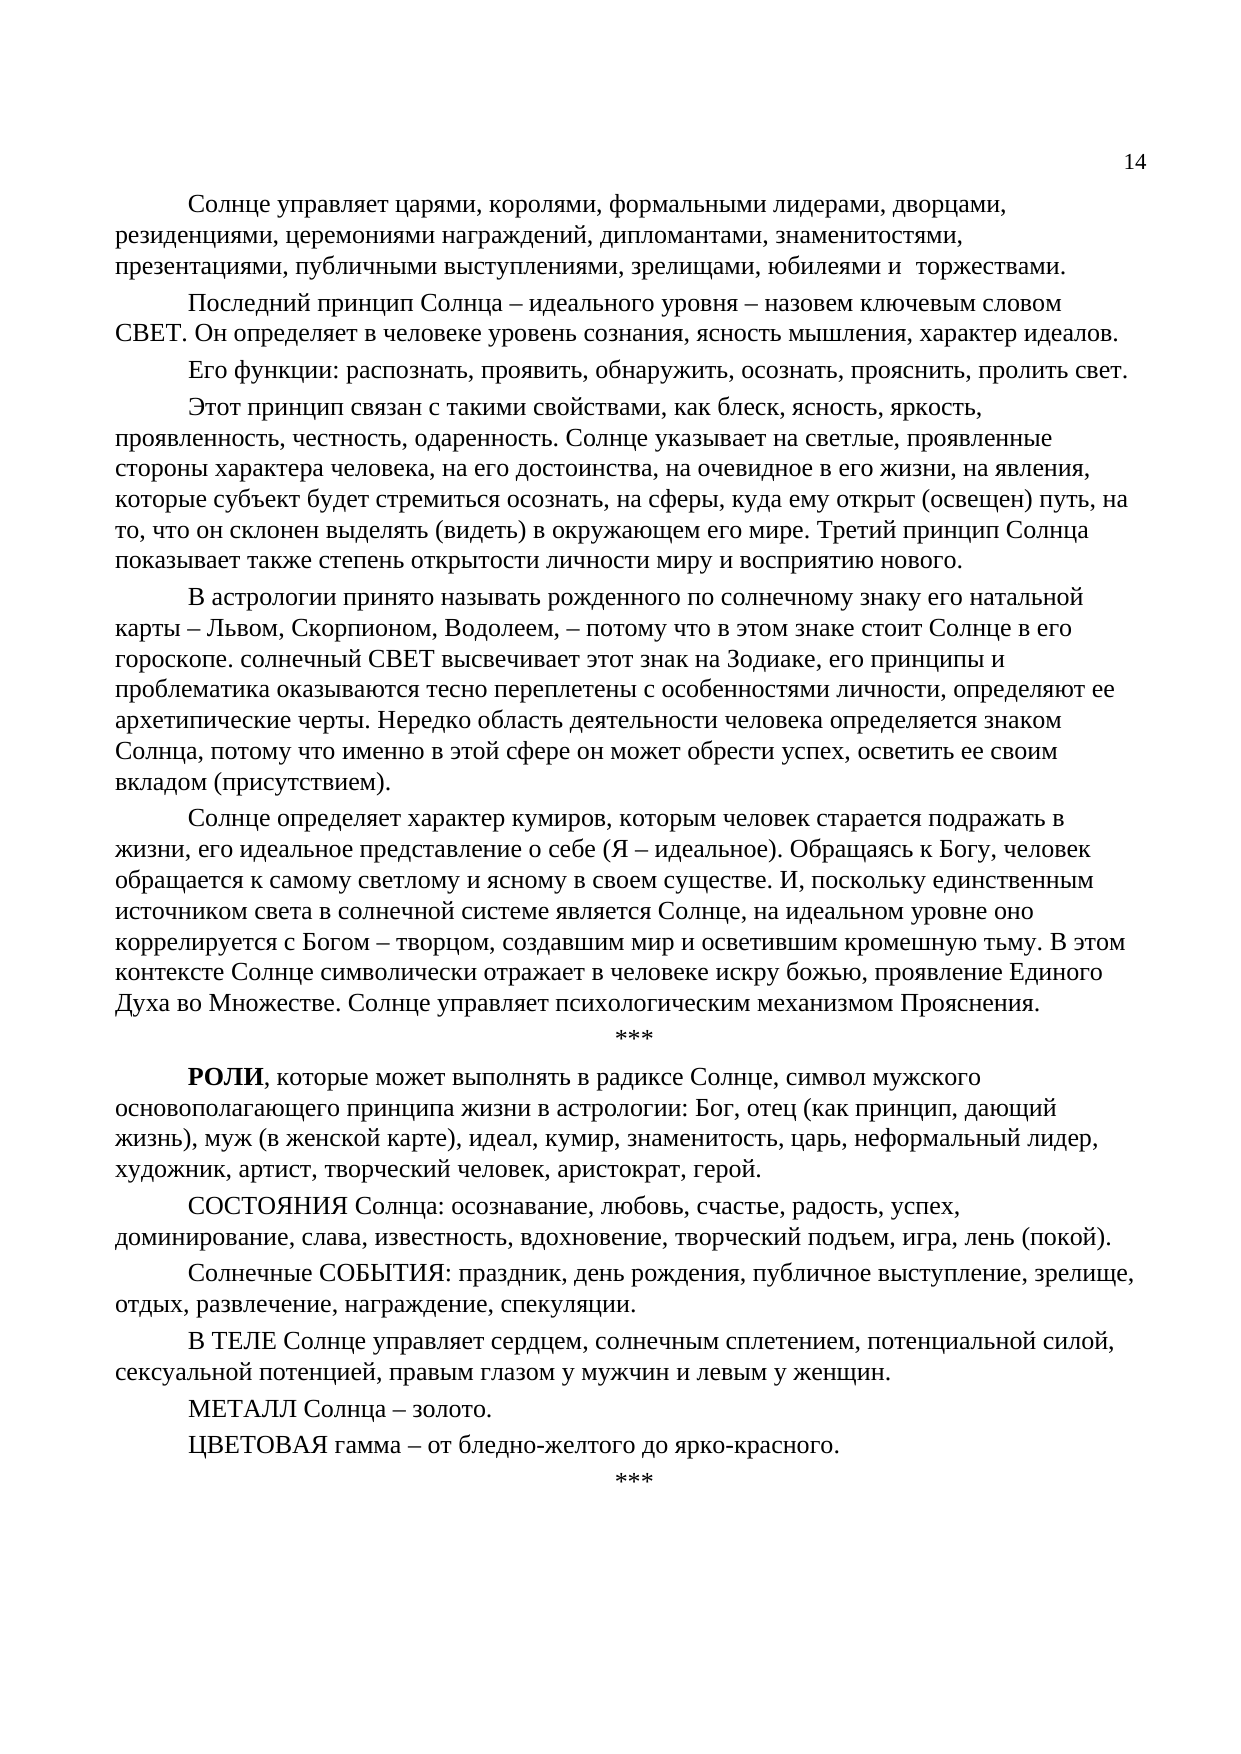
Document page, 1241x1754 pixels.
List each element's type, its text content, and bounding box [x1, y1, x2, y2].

text В ТЕЛЕ Солнце управляет сердцем, солнечным сплетением, потенциальной силой, сексуальной потенцией, правым глазом у мужчин и левым у женщин. [115, 1325, 1165, 1386]
text Солнце управляет царями, королями, формальными лидерами, дворцами, резиденциями, церемониями награждений, дипломантами, знаменитостями, презентациями, публичными выступлениями, зрелищами, юбилеями и торжествами. [115, 188, 1133, 280]
text стороны характера человека, на его достоинства, на очевидное в его жизни, на явления, которые субъект будет стремиться осознать, на сферы, куда ему открыт (освещен) путь, на то, что он склонен выделять (видеть) в окружающем его мире. Третий принцип Солнца показывает также степень открытости личности миру и восприятию нового. [115, 452, 1136, 574]
text *** [614, 1023, 1165, 1053]
text ЦВЕТОВАЯ гамма – от бледно-желтого до ярко-красного. [188, 1429, 1165, 1459]
text Солнечные СОБЫТИЯ: праздник, день рождения, публичное выступление, зрелище, отдых, развлечение, награждение, спекуляции. [115, 1257, 1165, 1318]
text проявленность, честность, одаренность. Солнце указывает на светлые, проявленные [115, 427, 1165, 451]
text СОСТОЯНИЯ Солнца: осознавание, любовь, счастье, радость, успех, доминирование, слава, известность, вдохновение, творческий подъем, игра, лень (покой). [115, 1190, 1136, 1251]
text *** [614, 1466, 1165, 1496]
text Солнце определяет характер кумиров, которым человек старается подражать в жизни, его идеальное представление о себе (Я – идеальное). Обращаясь к Богу, человек обращается к самому светлому и ясному в своем существе. И, поскольку единственным источником света в солнечной системе является Солнце, на идеальном уровне оно коррелируется с Богом – творцом, создавшим мир и осветившим кромешную тьму. В этом контексте Солнце символически отражает в человеке искру божью, проявление Единого Духа во Множестве. Солнце управляет психологическим механизмом Прояснения. [115, 802, 1136, 1017]
text Последний принцип Солнца – идеального уровня – назовем ключевым словом СВЕТ. Он определяет в человеке уровень сознания, ясность мышления, характер идеалов. [115, 287, 1133, 347]
text РОЛИ, которые может выполнять в радиксе Солнце, символ мужского основополагающего принципа жизни в астрологии: Бог, отец (как принцип, дающий жизнь), муж (в женской карте), идеал, кумир, знаменитость, царь, неформальный лидер, художник, артист, творческий человек, аристократ, герой. [115, 1061, 1136, 1183]
text МЕТАЛЛ Солнца – золото. [188, 1393, 1165, 1423]
text В астрологии принято называть рожденного по солнечному знаку его натальной карты – Львом, Скорпионом, Водолеем, – потому что в этом знаке стоит Солнце в его гороскопе. солнечный СВЕТ высвечивает этот знак на Зодиаке, его принципы и проблематика оказываются тесно переплетены с особенностями личности, определяют ее архетипические черты. Нередко область деятельности человека определяется знаком Солнца, потому что именно в этой сфере он может обрести успех, осветить ее своим вкладом (присутствием). [115, 581, 1136, 796]
text Его функции: распознать, проявить, обнаружить, осознать, прояснить, пролить свет. Этот принцип связан с такими свойствами, как блеск, ясность, яркость, [188, 354, 1165, 421]
